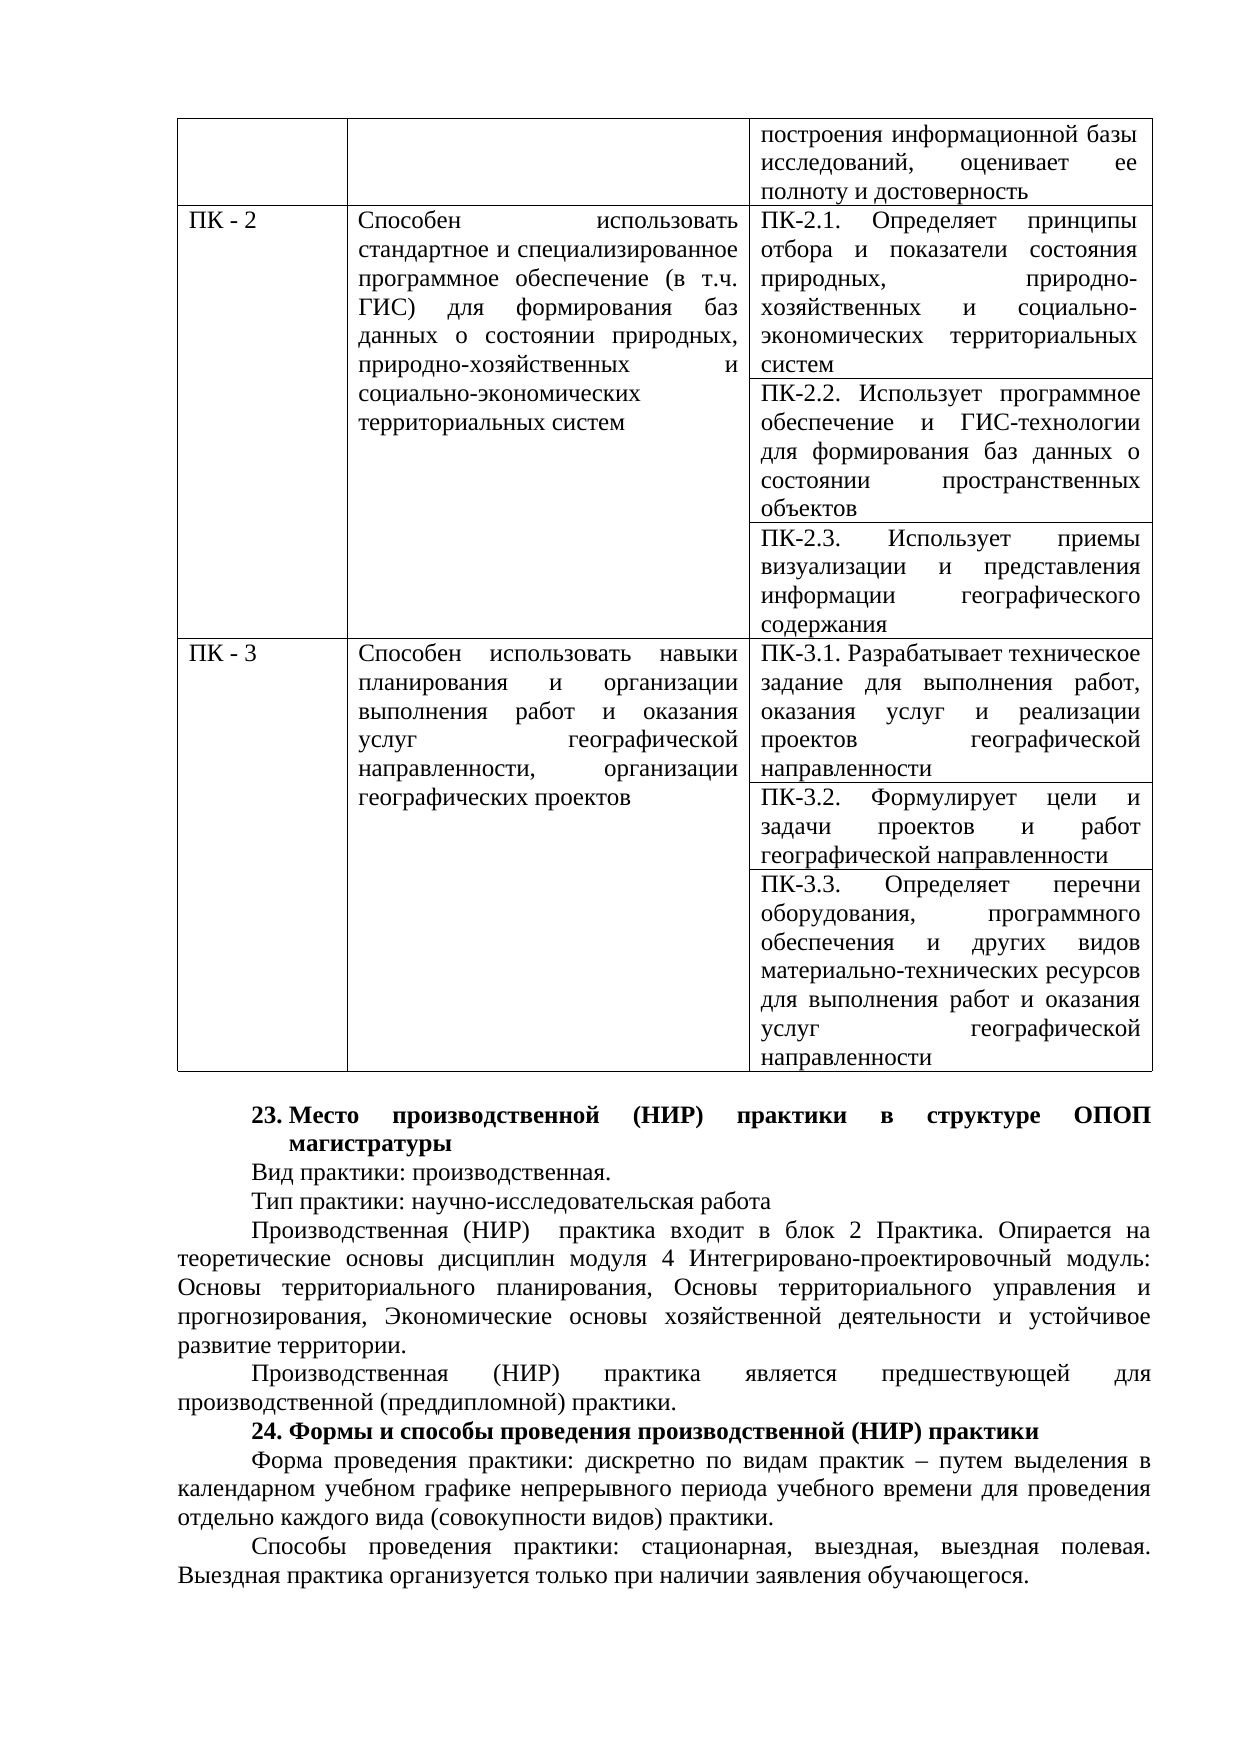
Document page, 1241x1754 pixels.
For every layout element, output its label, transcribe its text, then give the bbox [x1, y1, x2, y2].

list Место производственной (НИР) практики в структуре ОПОП магистратуры [251, 1100, 1152, 1157]
table_cell ПК - 2 [178, 206, 347, 638]
table_cell ПК-2.2. Использует программное обеспечение и ГИС-технологии для формирования баз данных о состоянии пространственных объектов [750, 379, 1152, 522]
table_cell Способен использовать навыки планирования и организации выполнения работ и оказания услуг географической направленности, организации географических проектов [348, 639, 749, 1071]
table_cell ПК - 3 [178, 639, 347, 1071]
text Способы проведения практики: стационарная, выездная, выездная полевая. Выездная практика организуется только при наличии заявления обучающегося. [177, 1531, 1152, 1588]
list Производственная (НИР) практика входит в блок 2 Практика. Опирается на теоретические основы дисциплин модуля 4 Интегрировано-проектировочный модуль: Основы территориального планирования, Основы территориального управления и прогнозирования, Экономические основы хозяйственной деятельности и устойчивое развитие территории. [177, 1215, 1152, 1358]
table_cell Способен использовать стандартное и специализированное программное обеспечение (в т.ч. ГИС) для формирования баз данных о состоянии природных, природно-хозяйственных и социально-экономических территориальных систем [348, 206, 749, 638]
table_cell ПК-3.1. Разрабатывает техническое задание для выполнения работ, оказания услуг и реализации проектов географической направленности [750, 639, 1152, 782]
list Вид практики: производственная. [177, 1157, 1152, 1186]
table_cell ПК-3.2. Формулирует цели и задачи проектов и работ географической направленности [750, 783, 1152, 869]
list Формы и способы проведения производственной (НИР) практики [251, 1416, 1152, 1445]
text Форма проведения практики: дискретно по видам практик – путем выделения в календарном учебном графике непрерывного периода учебного времени для проведения отдельно каждого вида (совокупности видов) практики. [177, 1445, 1152, 1531]
table_cell ПК-3.3. Определяет перечни оборудования, программного обеспечения и других видов материально-технических ресурсов для выполнения работ и оказания услуг географической направленности [750, 870, 1152, 1071]
table_cell ПК-2.1. Определяет принципы отбора и показатели состояния природных, природно-хозяйственных и социально-экономических территориальных систем [750, 206, 1152, 378]
table_cell ПК-2.3. Использует приемы визуализации и представления информации географического содержания [750, 523, 1152, 638]
list Производственная (НИР) практика является предшествующей для производственной (преддипломной) практики. [177, 1358, 1152, 1416]
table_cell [750, 119, 1152, 205]
list Тип практики: научно-исследовательская работа [177, 1186, 1152, 1215]
